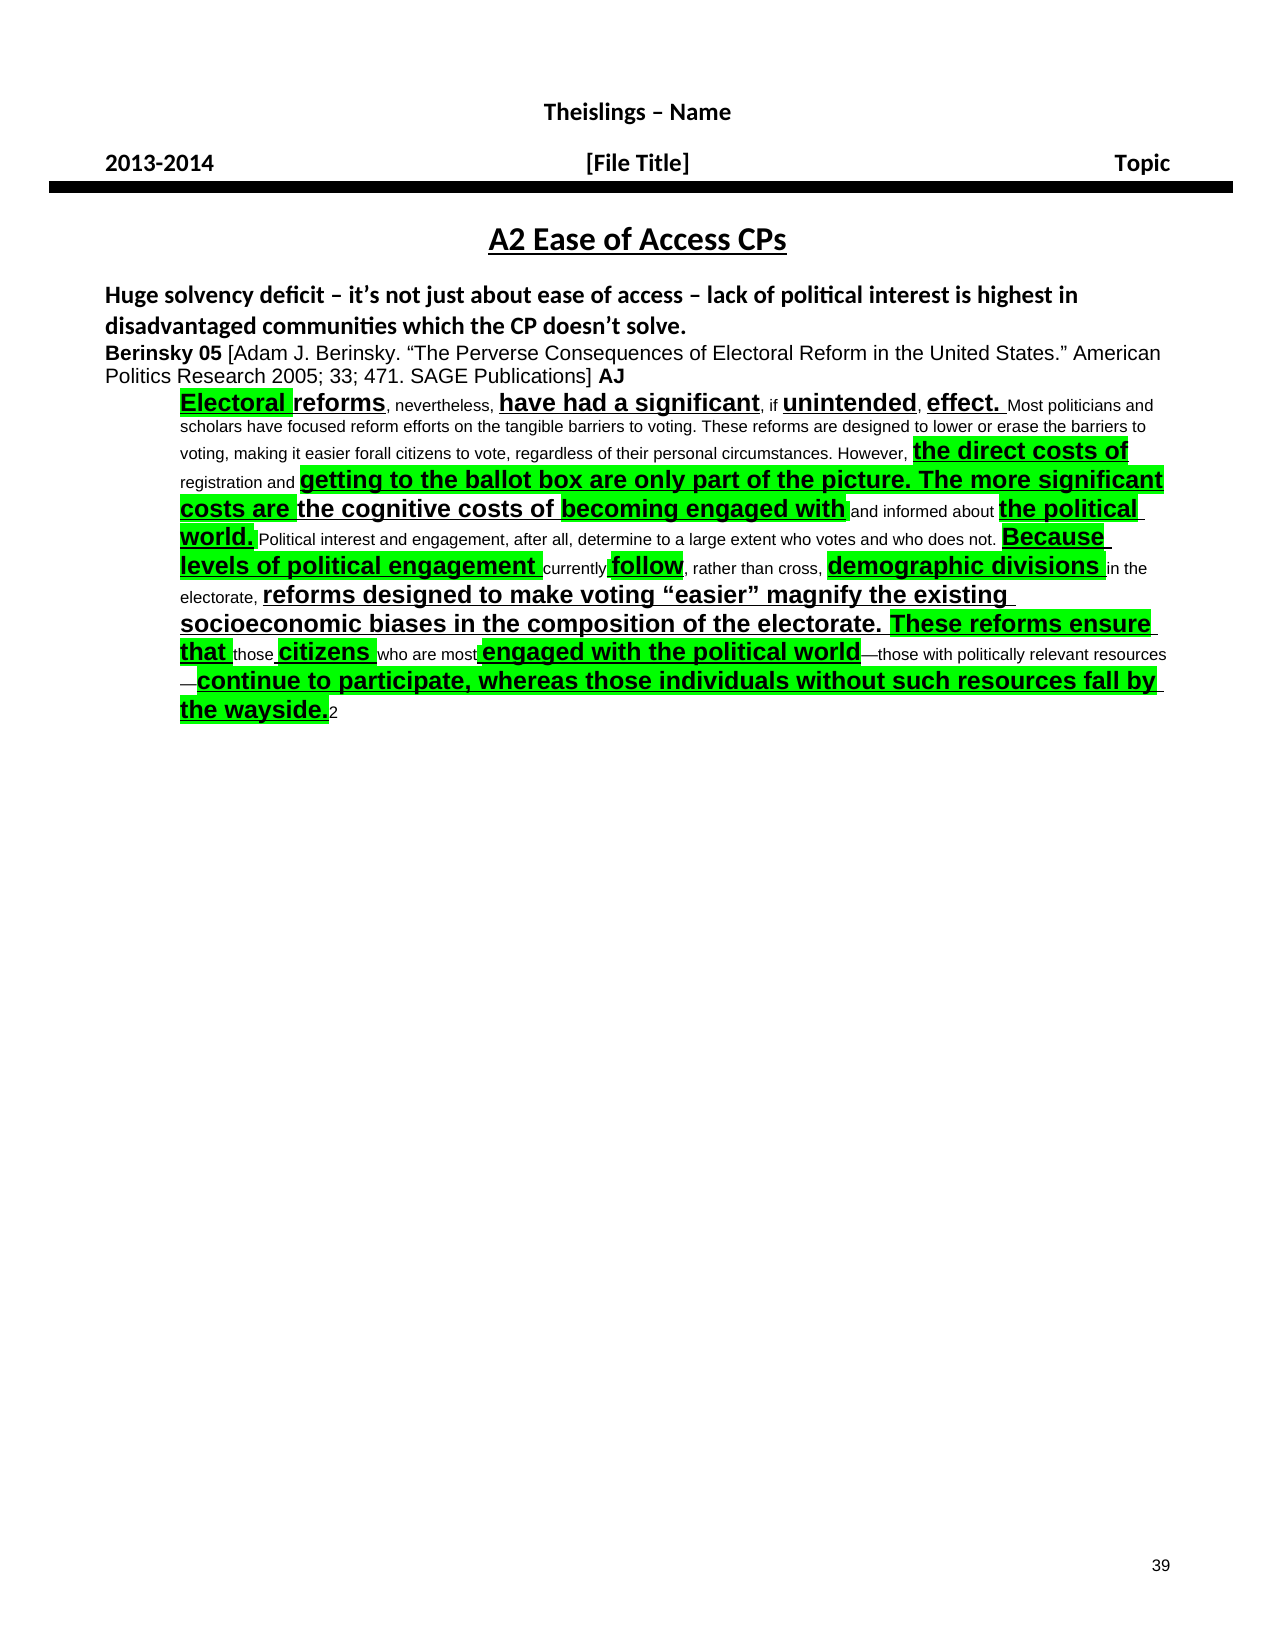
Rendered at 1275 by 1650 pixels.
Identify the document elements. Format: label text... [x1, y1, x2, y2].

subtitle Huge solvency deficit – it’s not just about ease of access – lack of political interest is highest in disadvantaged communities which the CP doesn’t solve. [105, 279, 1170, 340]
text Berinsky 05 [Adam J. Berinsky. “The Perverse Consequences of Electoral Reform in the United States.” American Politics Research 2005; 33; 471. SAGE Publications] AJ [105, 340, 1170, 388]
subtitle A2 Ease of Access CPs [105, 218, 1170, 258]
text Electoral reforms, nevertheless, have had a significant, if unintended, effect. Most politicians and scholars have focused reform efforts on the tangible barriers to voting. These reforms are designed to lower or erase the barriers to voting, making it easier forall citizens to vote, regardless of their personal circumstances. However, the direct costs of registration and getting to the ballot box are only part of the picture. The more significant costs are the cognitive costs of becoming engaged with and informed about the political world. Political interest and engagement, after all, determine to a large extent who votes and who does not. Because levels of political engagement currently follow, rather than cross, demographic divisions in the electorate, reforms designed to make voting “easier” magnify the existing socioeconomic biases in the composition of the electorate. These reforms ensure that those citizens who are most engaged with the political world—those with politically relevant resources—continue to participate, whereas those individuals without such resources fall by the wayside.2 [180, 388, 1170, 724]
